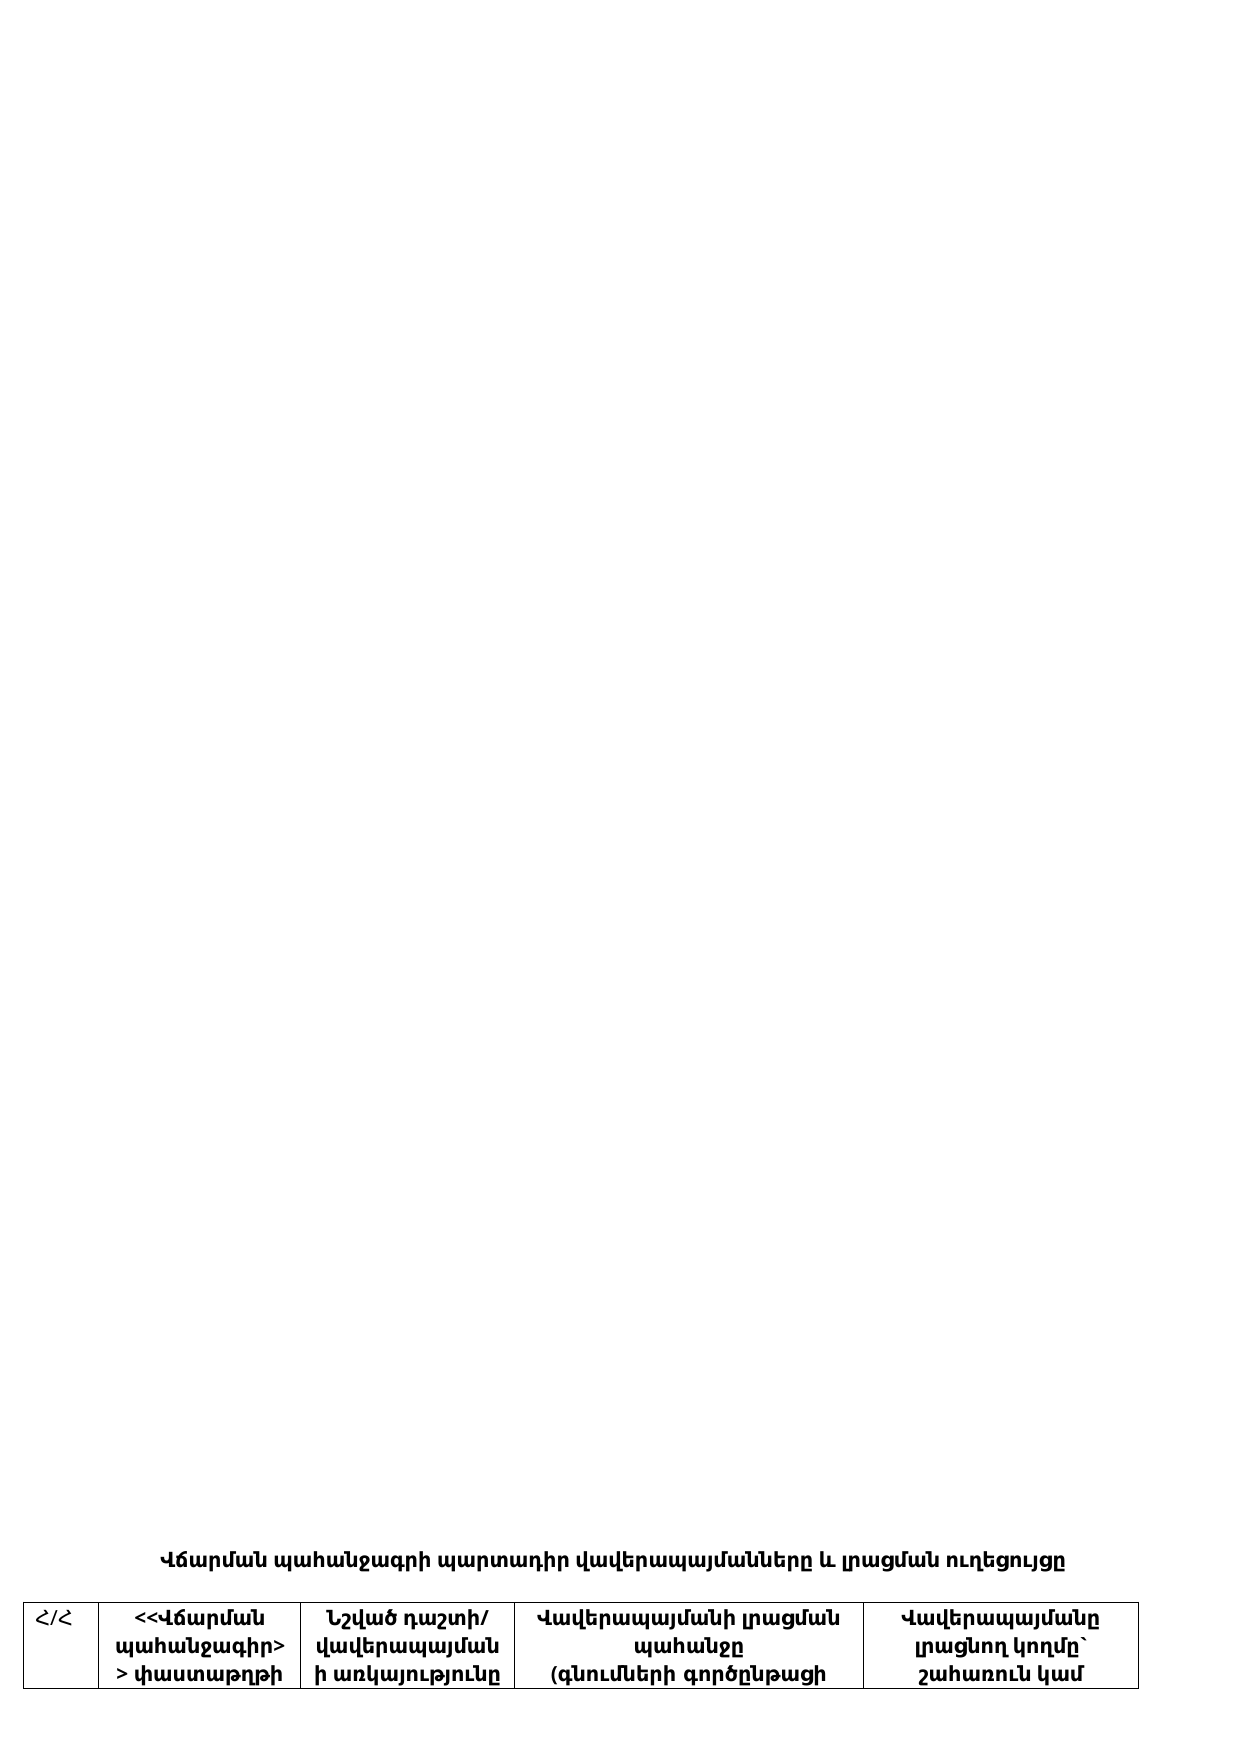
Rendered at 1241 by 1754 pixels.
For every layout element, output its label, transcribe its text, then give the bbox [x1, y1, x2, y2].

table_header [99, 1603, 300, 1688]
text Վճարման պահանջագրի պարտադիր վավերապայմանները և լրացման ուղեցույցը [74, 1545, 1152, 1573]
table_header Հ/Հ [24, 1603, 98, 1688]
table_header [515, 1603, 863, 1688]
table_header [301, 1603, 514, 1688]
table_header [864, 1603, 1138, 1688]
